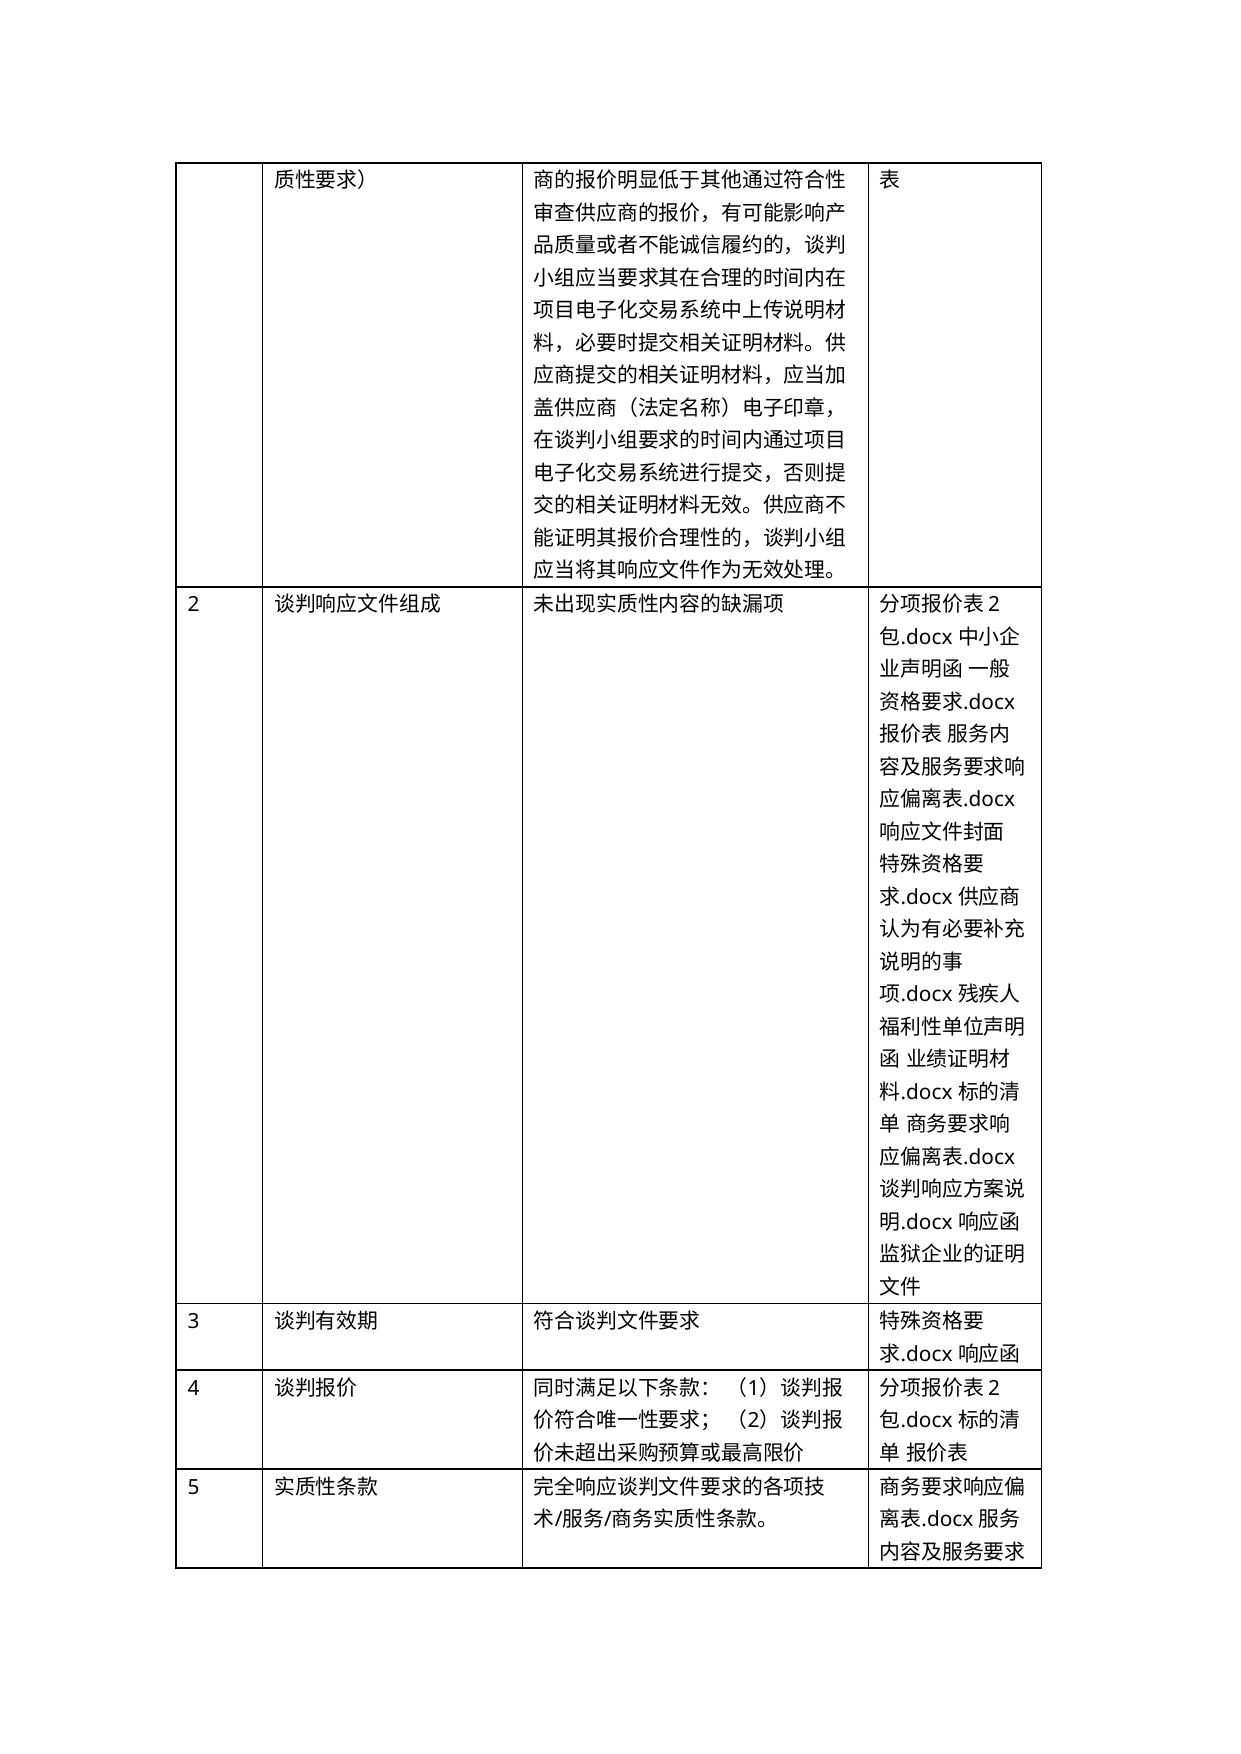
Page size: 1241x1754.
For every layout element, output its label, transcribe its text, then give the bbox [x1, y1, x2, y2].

table_cell 同时满足以下条款： （1）谈判报价符合唯一性要求； （2）谈判报价未超出采购预算或最高限价 [523, 1371, 868, 1468]
table_cell 3 [177, 1304, 262, 1369]
table_cell 5 [177, 1470, 262, 1567]
table_cell 未出现实质性内容的缺漏项 [523, 588, 868, 1303]
table_cell 2 [177, 588, 262, 1303]
table_cell 谈判有效期 [263, 1304, 522, 1369]
table_cell 特殊资格要求.docx 响应函 [869, 1304, 1041, 1369]
table_cell 分项报价表2包.docx 标的清单 报价表 [869, 1371, 1041, 1468]
table_cell 谈判响应文件组成 [263, 588, 522, 1303]
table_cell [869, 1470, 1041, 1567]
table_cell 谈判报价 [263, 1371, 522, 1468]
table_cell 4 [177, 1371, 262, 1468]
table_cell 标的清单 报价表 [869, 164, 1041, 586]
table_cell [523, 164, 868, 586]
table_cell 符合谈判文件要求 [523, 1304, 868, 1369]
table_cell 1 [177, 164, 262, 586]
table_cell 不正当竞争预防措施（实质性要求） [263, 164, 522, 586]
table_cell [523, 1470, 868, 1567]
table_cell 实质性条款 [263, 1470, 522, 1567]
